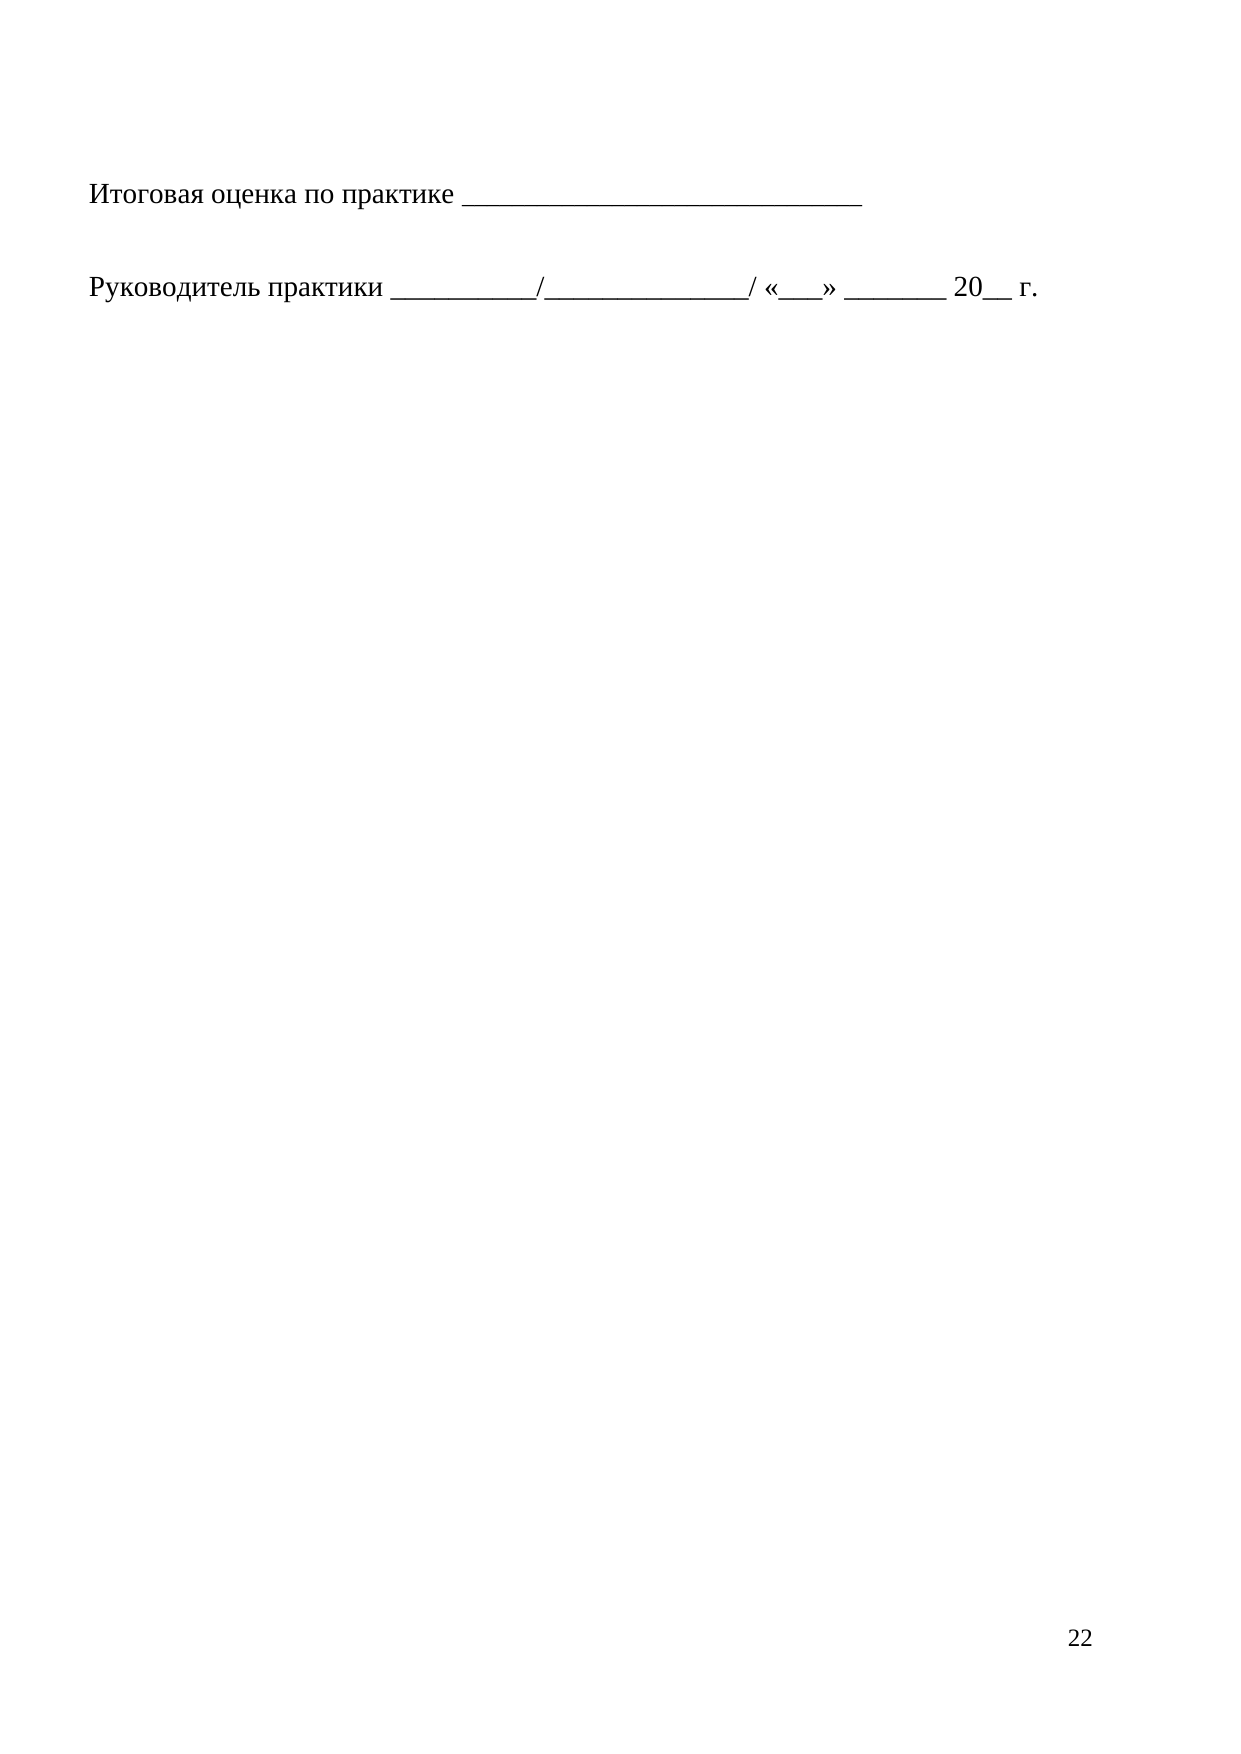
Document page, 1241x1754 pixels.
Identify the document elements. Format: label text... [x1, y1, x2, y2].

text Итоговая оценка по практике ________________________________ [89, 177, 1092, 210]
text Руководитель практики __________/______________/ «___» _______ 20__ г. [89, 269, 1092, 302]
